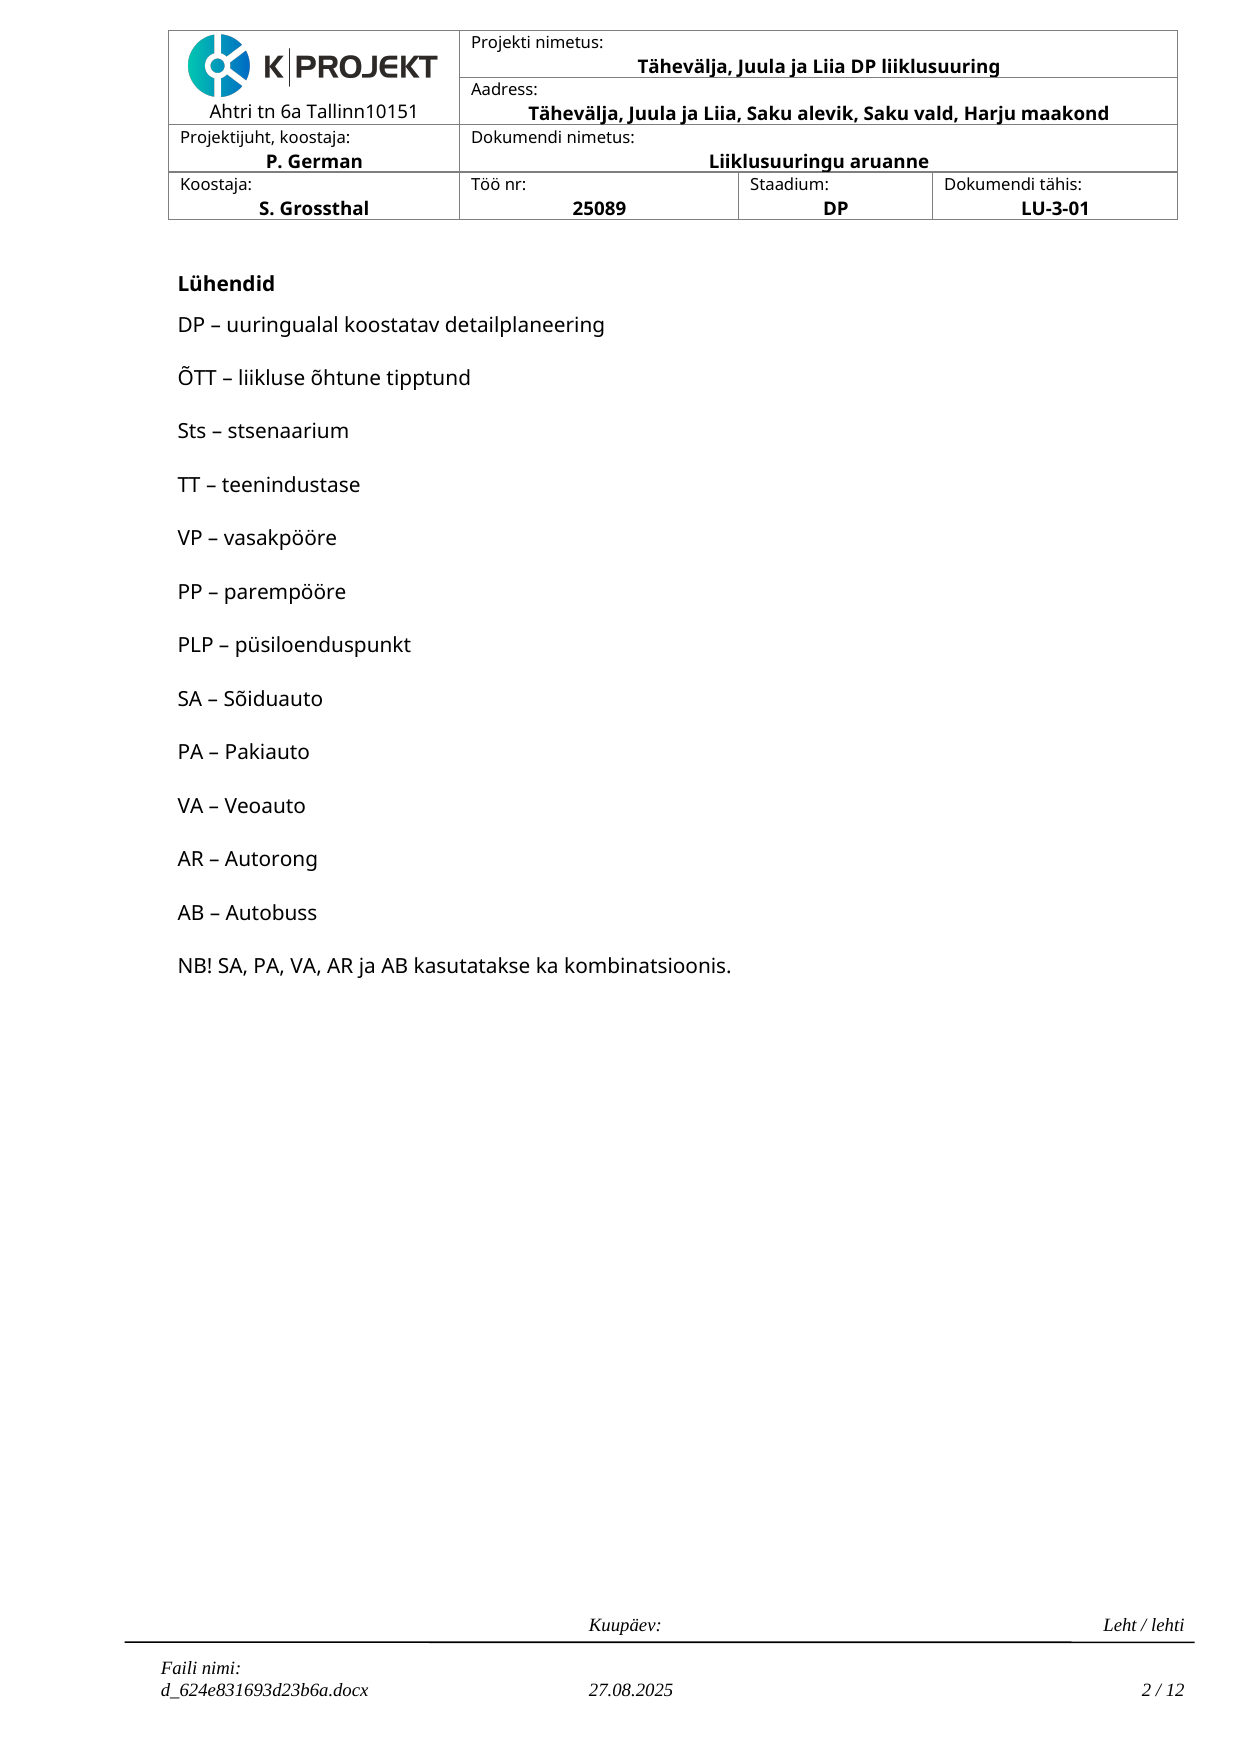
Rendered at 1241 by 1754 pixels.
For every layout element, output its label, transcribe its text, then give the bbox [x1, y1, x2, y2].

text AB – Autobuss [177, 898, 1169, 926]
text PA – Pakiauto [177, 737, 1169, 766]
text DP – uuringualal koostatav detailplaneering [177, 310, 1169, 338]
text TT – teenindustase [177, 470, 1169, 498]
text PP – parempööre [177, 577, 1169, 605]
text PLP – püsiloenduspunkt [177, 630, 1169, 659]
text SA – Sõiduauto [177, 684, 1169, 712]
text AR – Autorong [177, 844, 1169, 873]
text ÕTT – liikluse õhtune tipptund [177, 363, 1169, 392]
text NB! SA, PA, VA, AR ja AB kasutatakse ka kombinatsioonis. [177, 951, 1169, 979]
text VP – vasakpööre [177, 523, 1169, 552]
text VA – Veoauto [177, 791, 1169, 819]
picture [180, 32, 446, 99]
text Sts – stsenaarium [177, 417, 1169, 445]
text Lühendid [177, 269, 1169, 297]
